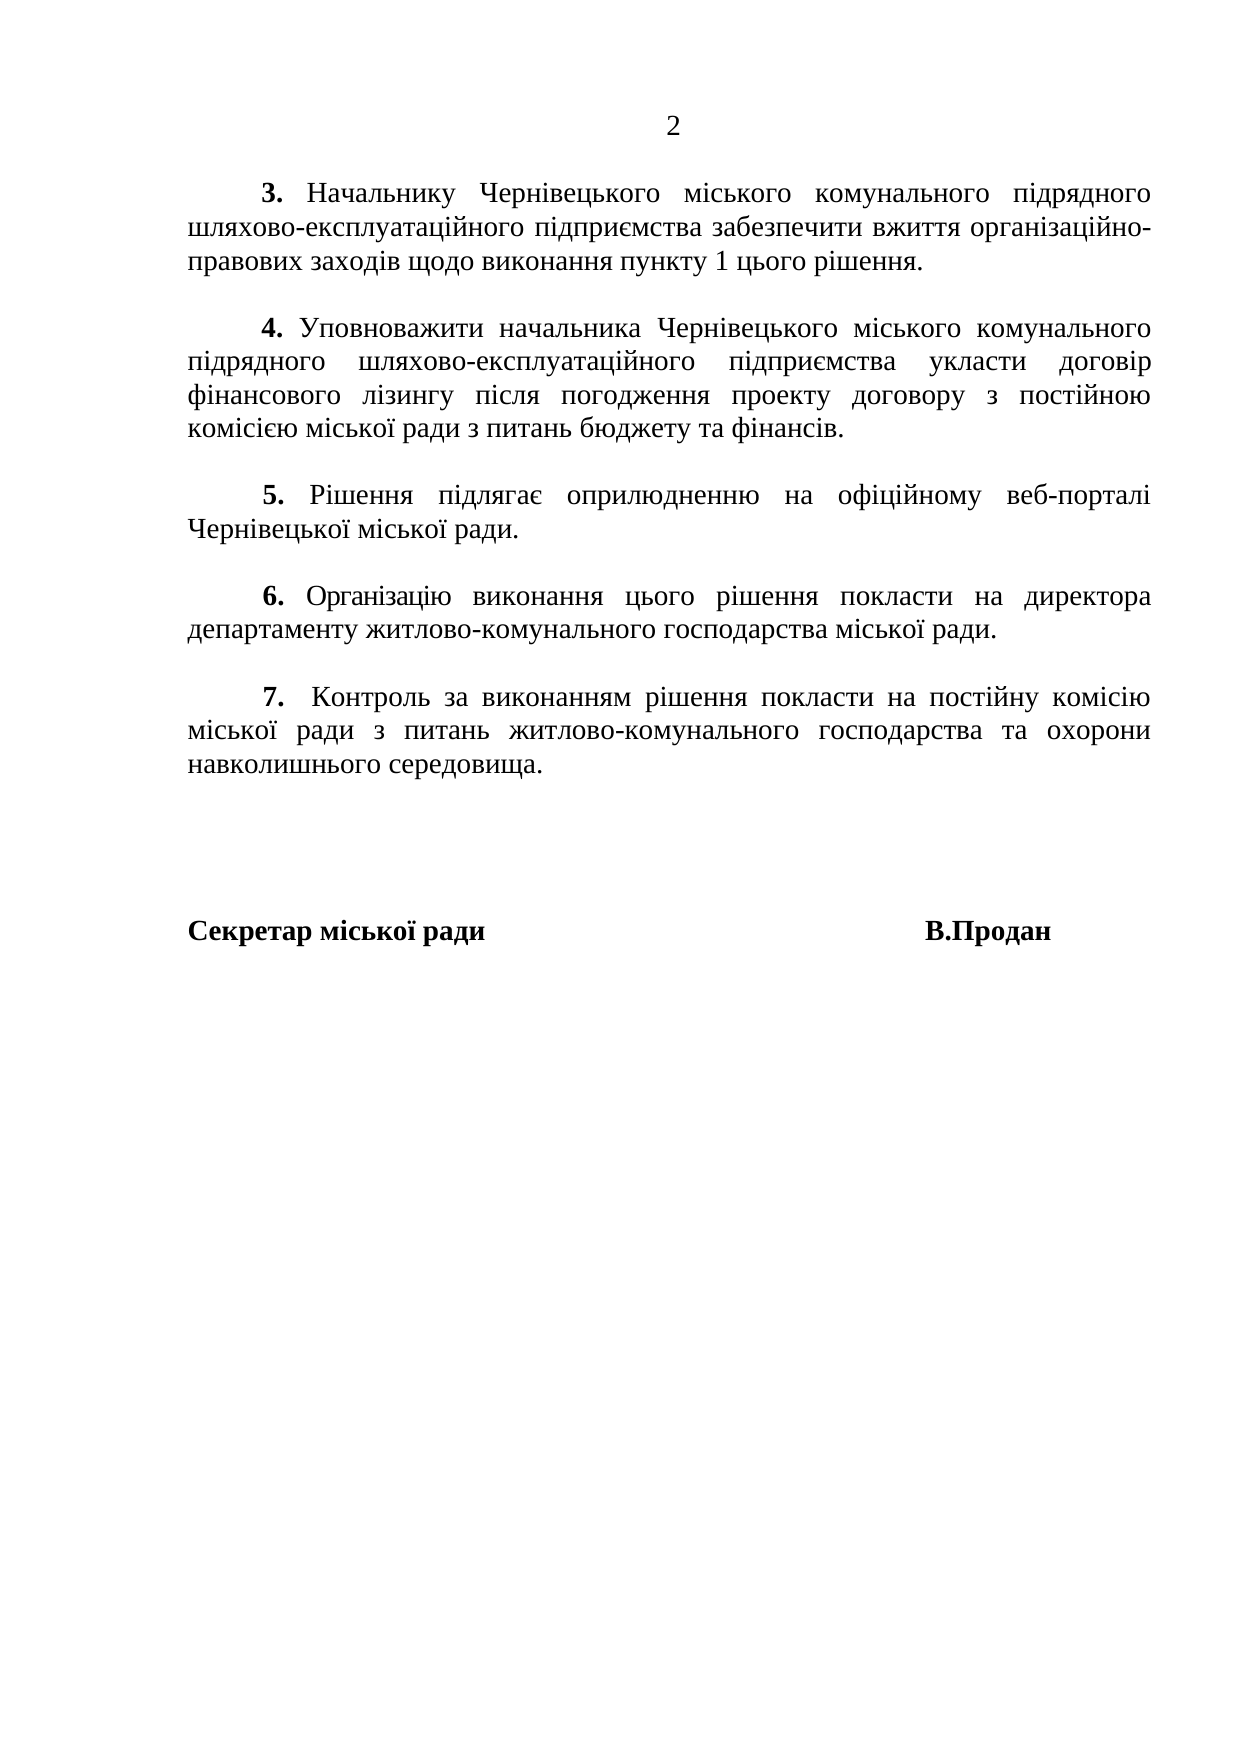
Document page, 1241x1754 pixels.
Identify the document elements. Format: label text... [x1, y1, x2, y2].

text 2 [187, 108, 1152, 142]
text 4. Уповноважити начальника Чернівецького міського комунального підрядного шляхово-експлуатаційного підприємства укласти договір фінансового лізингу після погодження проекту договору з постійною комісією міської ради з питань бюджету та фінансів. [187, 310, 1152, 444]
text 6. Організацію виконання цього рішення покласти на директора департаменту житлово-комунального господарства міської ради. [187, 578, 1152, 645]
text 3. Начальнику Чернівецького міського комунального підрядного шляхово-експлуатаційного підприємства забезпечити вжиття організаційно-правових заходів щодо виконання пункту 1 цього рішення. [187, 176, 1152, 276]
text 5. Рішення підлягає оприлюдненню на офіційному веб-порталі Чернівецької міської ради. [187, 477, 1152, 544]
text Секретар міської ради В.Продан [187, 913, 1152, 947]
text 7. Контроль за виконанням рішення покласти на постійну комісію міської ради з питань житлово-комунального господарства та охорони навколишнього середовища. [187, 679, 1152, 779]
